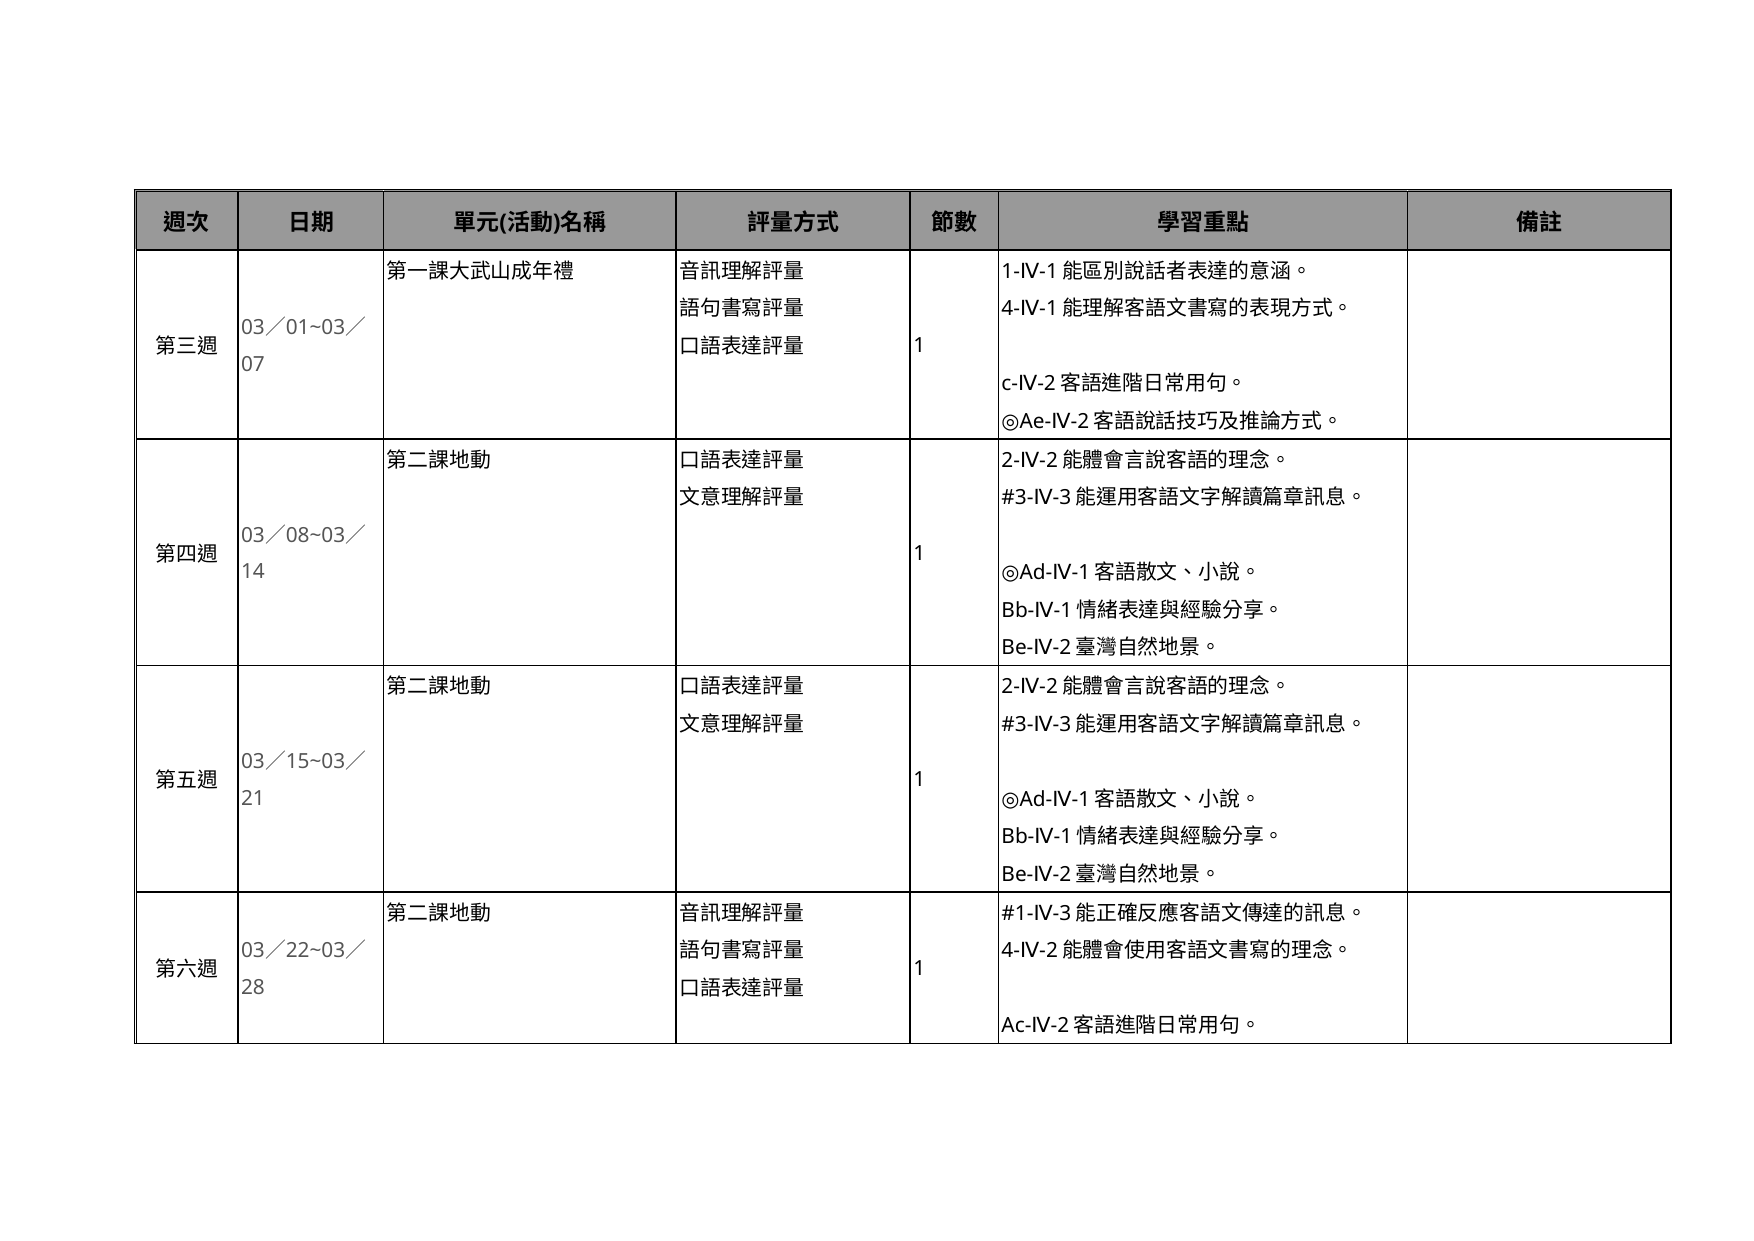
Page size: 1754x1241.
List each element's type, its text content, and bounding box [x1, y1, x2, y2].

table_cell 口語表達評量 文意理解評量 [677, 666, 909, 891]
table_cell #1-Ⅳ-3能正確反應客語文傳達的訊息。 4-Ⅳ-2能體會使用客語文書寫的理念。 Ac-Ⅳ-2客語進階日常用句。 [999, 893, 1407, 1043]
table_header 學習重點 [999, 192, 1407, 249]
table_cell 03／22~03／28 [239, 893, 383, 1043]
table_cell 音訊理解評量 語句書寫評量 口語表達評量 [677, 251, 909, 438]
table_cell 第四週 [137, 440, 237, 664]
table_cell 1-Ⅳ-1能區別說話者表達的意涵。 4-Ⅳ-1能理解客語文書寫的表現方式。 c-Ⅳ-2客語進階日常用句。 ◎Ae-Ⅳ-2客語說話技巧及推論方式。 [999, 251, 1407, 438]
table_cell 音訊理解評量 語句書寫評量 口語表達評量 [677, 893, 909, 1043]
table_cell 03／15~03／21 [239, 666, 383, 891]
table_cell 03／08~03／14 [239, 440, 383, 664]
table_cell 2-Ⅳ-2能體會言說客語的理念。 #3-Ⅳ-3能運用客語文字解讀篇章訊息。 ◎Ad-Ⅳ-1客語散文、小說。 Bb-Ⅳ-1情緒表達與經驗分享。 Be-Ⅳ-2臺灣自然地景。 [999, 440, 1407, 664]
table_cell 1 [911, 440, 998, 664]
table_header 單元(活動)名稱 [384, 192, 675, 249]
table_header 日期 [239, 192, 383, 249]
table_cell 第二課地動 [384, 893, 675, 1043]
table_cell 第六週 [137, 893, 237, 1043]
table_cell 第五週 [137, 666, 237, 891]
table_cell [1408, 251, 1670, 438]
table_header 週次 [137, 192, 237, 249]
table_cell 第二課地動 [384, 440, 675, 664]
table_cell 1 [911, 251, 998, 438]
table_cell [1408, 440, 1670, 664]
table_cell 第二課地動 [384, 666, 675, 891]
table_cell [1408, 893, 1670, 1043]
table_cell 2-Ⅳ-2能體會言說客語的理念。 #3-Ⅳ-3能運用客語文字解讀篇章訊息。 ◎Ad-Ⅳ-1客語散文、小說。 Bb-Ⅳ-1情緒表達與經驗分享。 Be-Ⅳ-2臺灣自然地景。 [999, 666, 1407, 891]
table_cell 口語表達評量 文意理解評量 [677, 440, 909, 664]
table_cell 1 [911, 666, 998, 891]
table_cell 第三週 [137, 251, 237, 438]
table_cell 第一課大武山成年禮 [384, 251, 675, 438]
table_header 評量方式 [677, 192, 909, 249]
table_cell 03／01~03／07 [239, 251, 383, 438]
table_cell 1 [911, 893, 998, 1043]
table_header 備註 [1408, 192, 1670, 249]
table_header 節數 [911, 192, 998, 249]
table_cell [1408, 666, 1670, 891]
